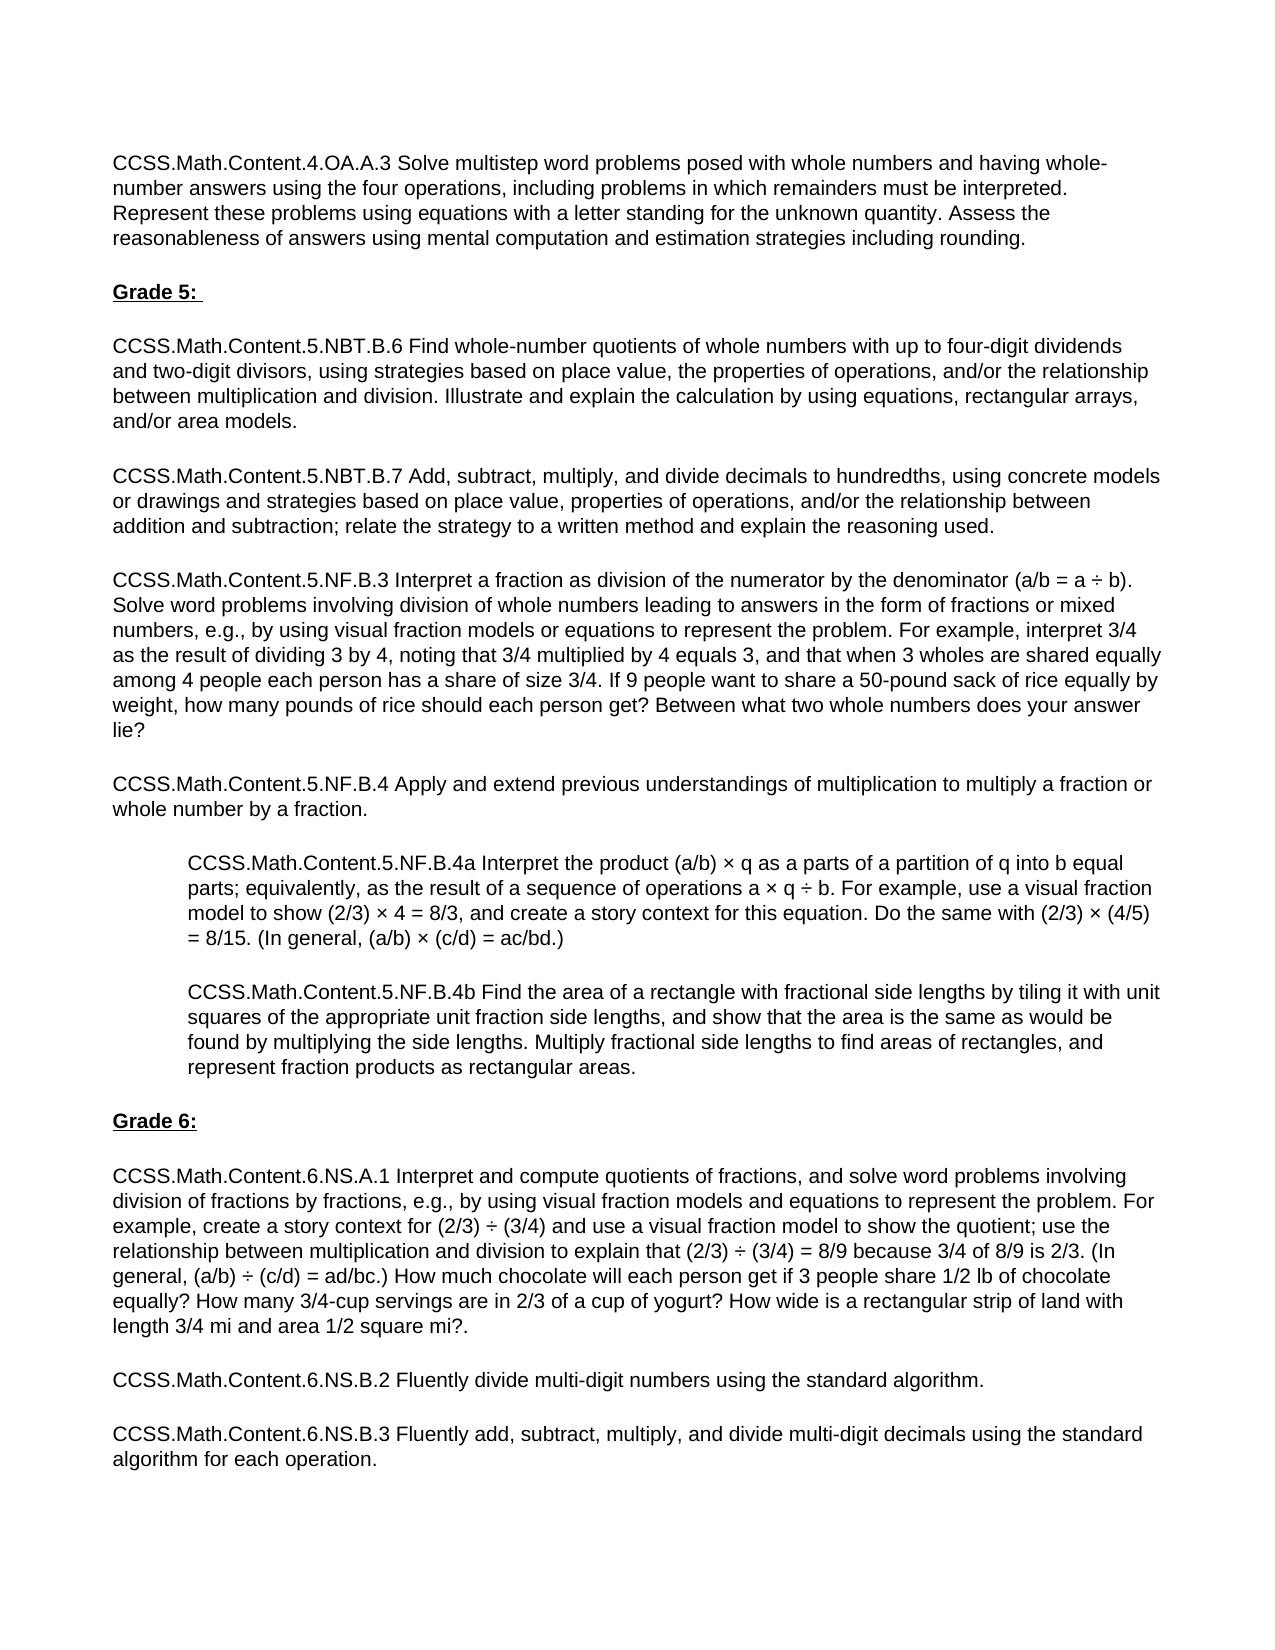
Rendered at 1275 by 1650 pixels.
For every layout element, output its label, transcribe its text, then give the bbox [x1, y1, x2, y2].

text CCSS.Math.Content.6.NS.B.2 Fluently divide multi-digit numbers using the standard algorithm. [112, 1367, 1162, 1392]
text CCSS.Math.Content.6.NS.B.3 Fluently add, subtract, multiply, and divide multi-digit decimals using the standard algorithm for each operation. [112, 1421, 1162, 1471]
text CCSS.Math.Content.6.NS.A.1 Interpret and compute quotients of fractions, and solve word problems involving division of fractions by fractions, e.g., by using visual fraction models and equations to represent the problem. For example, create a story context for (2/3) ÷ (3/4) and use a visual fraction model to show the quotient; use the relationship between multiplication and division to explain that (2/3) ÷ (3/4) = 8/9 because 3/4 of 8/9 is 2/3. (In general, (a/b) ÷ (c/d) = ad/bc.) How much chocolate will each person get if 3 people share 1/2 lb of chocolate equally? How many 3/4-cup servings are in 2/3 of a cup of yogurt? How wide is a rectangular strip of land with length 3/4 mi and area 1/2 square mi?. [112, 1162, 1162, 1337]
text CCSS.Math.Content.5.NBT.B.6 Find whole-number quotients of whole numbers with up to four-digit dividends and two-digit divisors, using strategies based on place value, the properties of operations, and/or the relationship between multiplication and division. Illustrate and explain the calculation by using equations, rectangular arrays, and/or area models. [112, 333, 1162, 433]
text CCSS.Math.Content.5.NF.B.4a Interpret the product (a/b) × q as a parts of a partition of q into b equal parts; equivalently, as the result of a sequence of operations a × q ÷ b. For example, use a visual fraction model to show (2/3) × 4 = 8/3, and create a story context for this equation. Do the same with (2/3) × (4/5) = 8/15. (In general, (a/b) × (c/d) = ac/bd.) [187, 850, 1162, 950]
text CCSS.Math.Content.4.OA.A.3 Solve multistep word problems posed with whole numbers and having whole-number answers using the four operations, including problems in which remainders must be interpreted. Represent these problems using equations with a letter standing for the unknown quantity. Assess the reasonableness of answers using mental computation and estimation strategies including rounding. [112, 150, 1162, 250]
text Grade 6: [112, 1108, 1162, 1133]
text CCSS.Math.Content.5.NF.B.3 Interpret a fraction as division of the numerator by the denominator (a/b = a ÷ b). Solve word problems involving division of whole numbers leading to answers in the form of fractions or mixed numbers, e.g., by using visual fraction models or equations to represent the problem. For example, interpret 3/4 as the result of dividing 3 by 4, noting that 3/4 multiplied by 4 equals 3, and that when 3 wholes are shared equally among 4 people each person has a share of size 3/4. If 9 people want to share a 50-pound sack of rice equally by weight, how many pounds of rice should each person get? Between what two whole numbers does your answer lie? [112, 567, 1162, 742]
text CCSS.Math.Content.5.NF.B.4b Find the area of a rectangle with fractional side lengths by tiling it with unit squares of the appropriate unit fraction side lengths, and show that the area is the same as would be found by multiplying the side lengths. Multiply fractional side lengths to find areas of rectangles, and represent fraction products as rectangular areas. [187, 979, 1162, 1079]
text CCSS.Math.Content.5.NBT.B.7 Add, subtract, multiply, and divide decimals to hundredths, using concrete models or drawings and strategies based on place value, properties of operations, and/or the relationship between addition and subtraction; relate the strategy to a written method and explain the reasoning used. [112, 462, 1162, 537]
text CCSS.Math.Content.5.NF.B.4 Apply and extend previous understandings of multiplication to multiply a fraction or whole number by a fraction. [112, 771, 1162, 821]
text Grade 5: [112, 279, 1162, 304]
